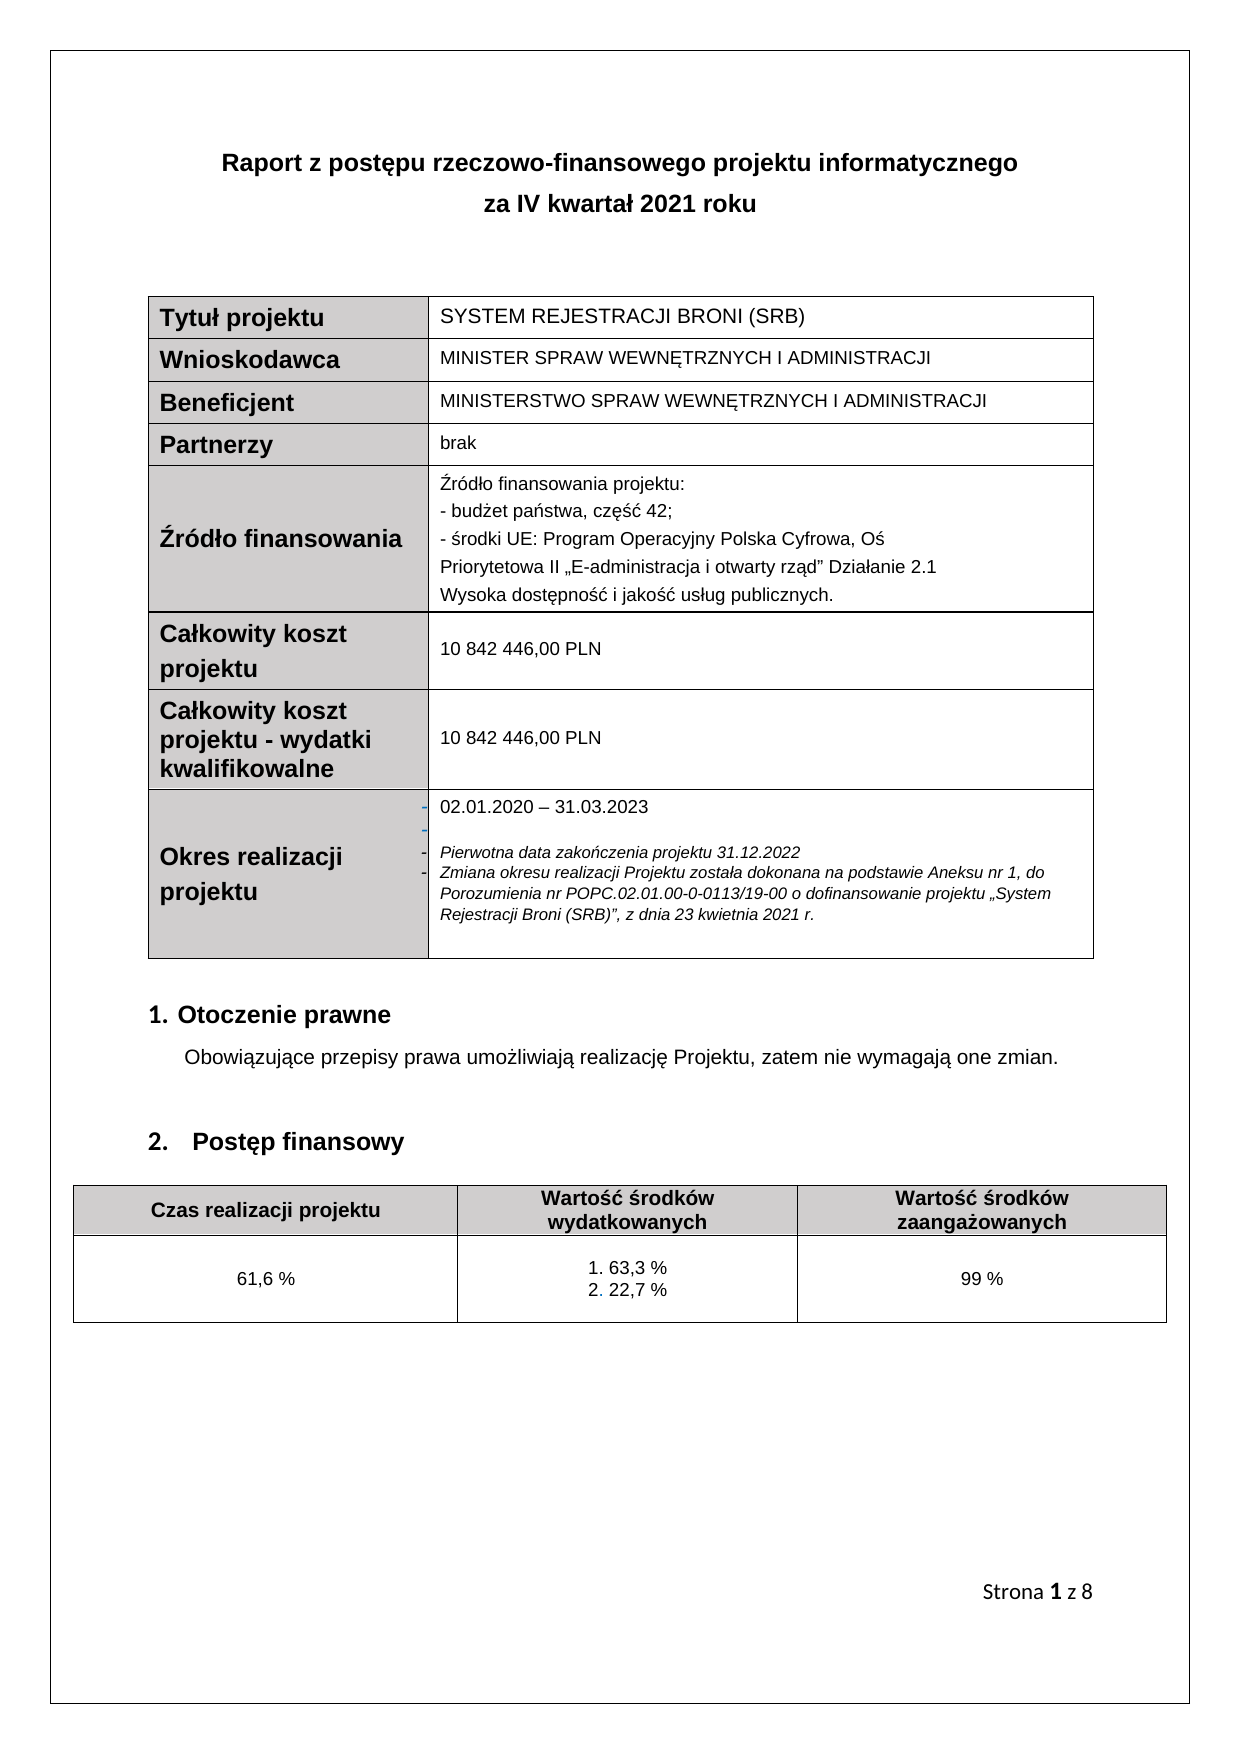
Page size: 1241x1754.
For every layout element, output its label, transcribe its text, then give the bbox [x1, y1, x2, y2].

table_header Czas realizacji projektu [74, 1186, 457, 1234]
table_cell Całkowity koszt projektu [149, 613, 428, 689]
table_cell Okres realizacji projektu [149, 790, 428, 958]
table_header Tytuł projektu [149, 297, 428, 338]
table_cell 02.01.2020 – 31.03.2023 Pierwotna data zakończenia projektu 31.12.2022 Zmiana okresu realizacji Projektu została dokonana na podstawie Aneksu nr 1, do Porozumienia nr POPC.02.01.00-0-0113/19-00 o dofinansowanie projektu „System Rejestracji Broni (SRB)”, z dnia 23 kwietnia 2021 r. [429, 790, 1093, 958]
table_header Wartość środków zaangażowanych [798, 1186, 1166, 1234]
subtitle Raport z postępu rzeczowo-finansowego projektu informatycznego [148, 147, 1093, 176]
subtitle Otoczenie prawne [148, 997, 1063, 1030]
table_header Wartość środków wydatkowanych [458, 1186, 797, 1234]
table_cell brak [429, 424, 1093, 465]
table_header SYSTEM REJESTRACJI BRONI (SRB) [429, 297, 1093, 338]
table_cell MINISTER SPRAW WEWNĘTRZNYCH I ADMINISTRACJI [429, 339, 1093, 381]
table_cell Partnerzy [149, 424, 428, 465]
table_cell 99 % [798, 1236, 1166, 1322]
table_cell Źródło finansowania [149, 466, 428, 611]
table_cell Całkowity koszt projektu - wydatki kwalifikowalne [149, 690, 428, 788]
table_cell MINISTERSTWO SPRAW WEWNĘTRZNYCH I ADMINISTRACJI [429, 382, 1093, 423]
table_cell 10 842 446,00 PLN [429, 613, 1093, 689]
table_cell Wnioskodawca [149, 339, 428, 381]
table_cell Beneficjent [149, 382, 428, 423]
table_cell 61,6 % [74, 1236, 457, 1322]
table_cell 1. 63,3 % 2. 22,7 % [458, 1236, 797, 1322]
table_cell Źródło finansowania projektu: - budżet państwa, część 42; - środki UE: Program Operacyjny Polska Cyfrowa, Oś Priorytetowa II „E-administracja i otwarty rząd” Działanie 2.1 Wysoka dostępność i jakość usług publicznych. [429, 466, 1093, 611]
subtitle za IV kwartał 2021 roku [148, 189, 1093, 217]
table_cell 10 842 446,00 PLN [429, 690, 1093, 788]
subtitle Postęp finansowy [148, 1124, 1093, 1157]
subtitle Obowiązujące przepisy prawa umożliwiają realizację Projektu, zatem nie wymagają one zmian. [148, 1045, 1093, 1069]
